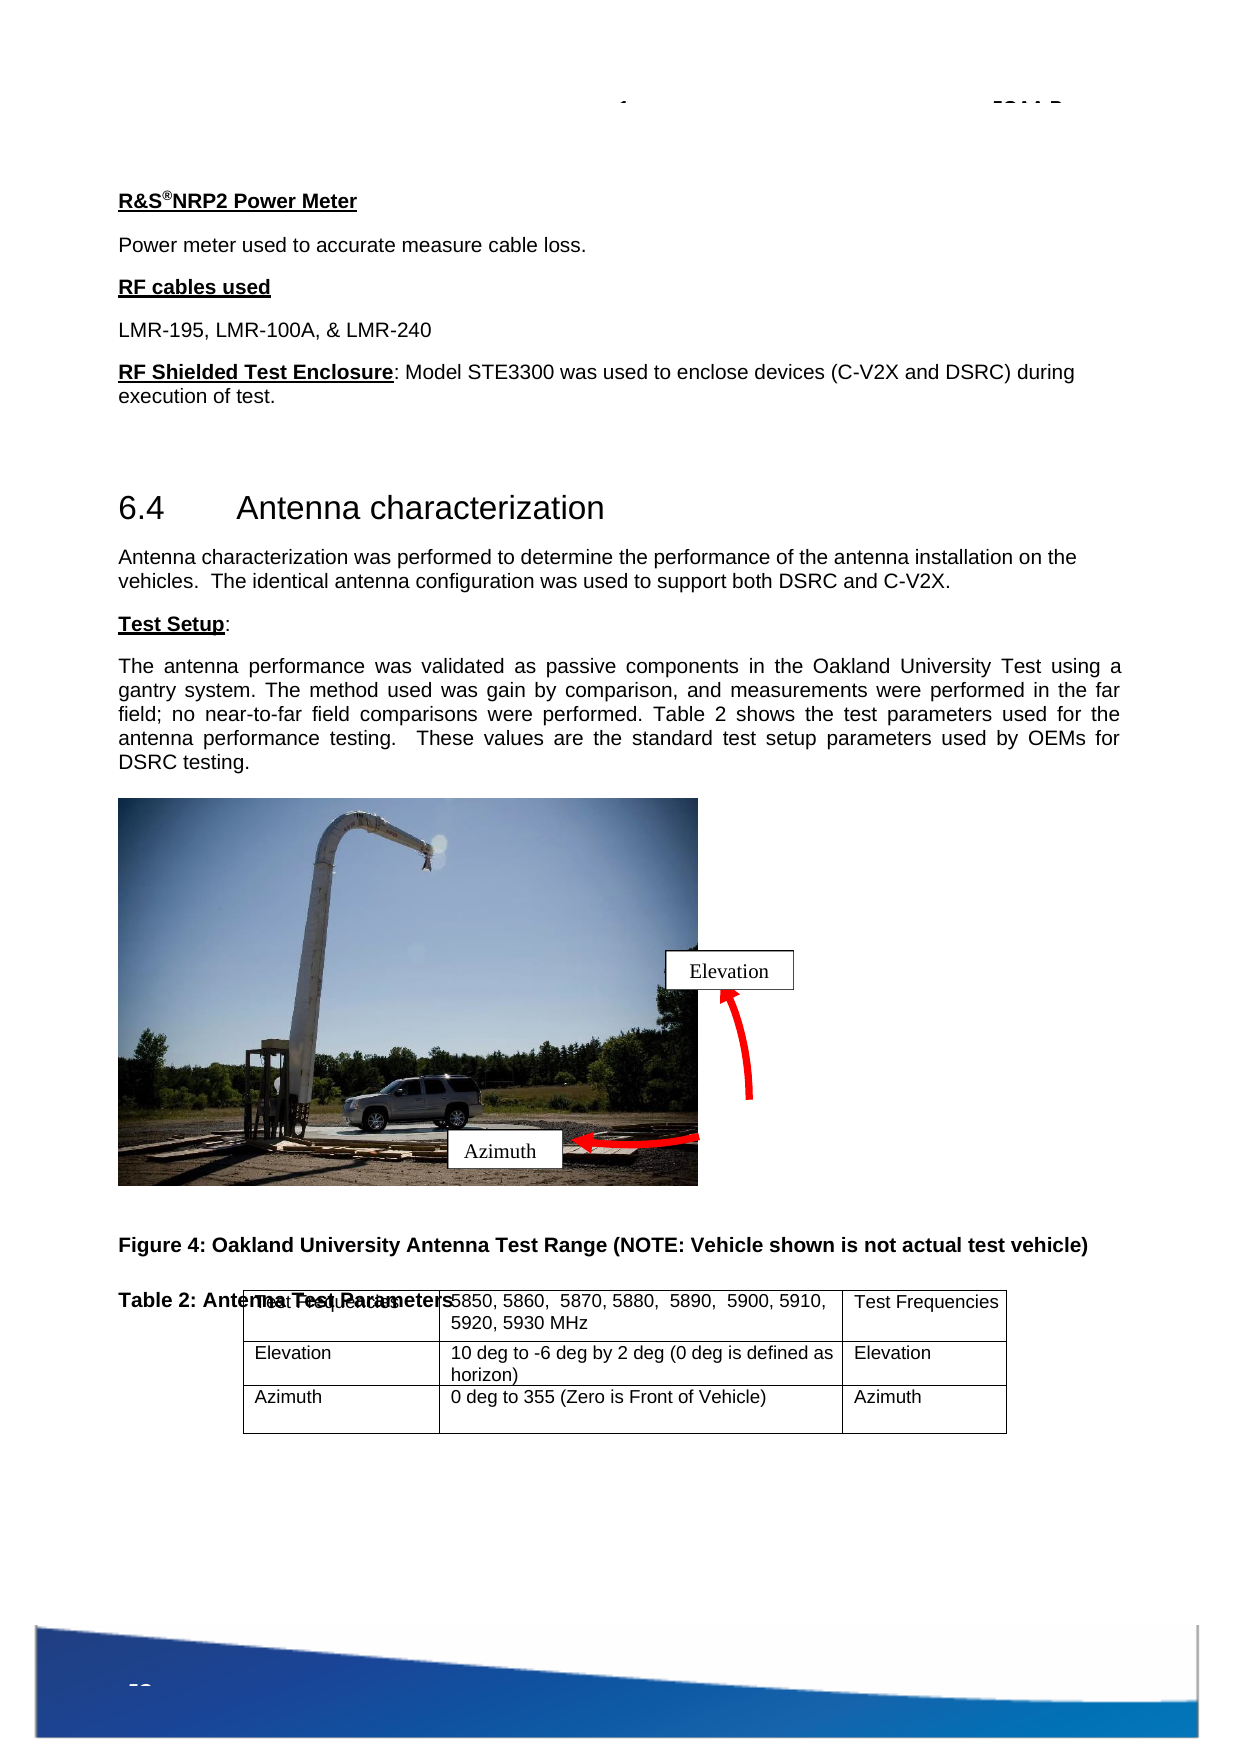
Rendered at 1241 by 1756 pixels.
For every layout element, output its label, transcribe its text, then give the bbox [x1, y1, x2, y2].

subtitle Figure 4: Oakland University Antenna Test Range (NOTE: Vehicle shown is not actual test vehicle) Table 2: Antenna Test Parameters [118, 811, 1122, 1312]
subtitle Antenna characterization [118, 488, 1240, 526]
picture [118, 798, 698, 811]
text Power meter used to accurate measure cable loss. [118, 232, 1240, 256]
subtitle R&S®NRP2 Power Meter [118, 188, 1240, 213]
subtitle RF cables used [118, 274, 1240, 298]
picture [0, 1625, 1241, 1755]
subtitle Test Setup: [118, 611, 1240, 635]
text The antenna performance was validated as passive components in the Oakland University Test using a gantry system. The method used was gain by comparison, and measurements were performed in the far field; no near-to-far field comparisons were performed. Table 2 shows the test parameters used for the antenna performance testing. These values are the standard test setup parameters used by OEMs for DSRC testing. [118, 654, 1122, 774]
text LMR-195, LMR-100A, & LMR-240 [118, 317, 1240, 341]
text RF Shielded Test Enclosure: Model STE3300 was used to enclose devices (C-V2X and DSRC) during execution of test. [118, 360, 1122, 408]
text Antenna characterization was performed to determine the performance of the antenna installation on the vehicles. The identical antenna configuration was used to support both DSRC and C-V2X. [118, 545, 1122, 593]
